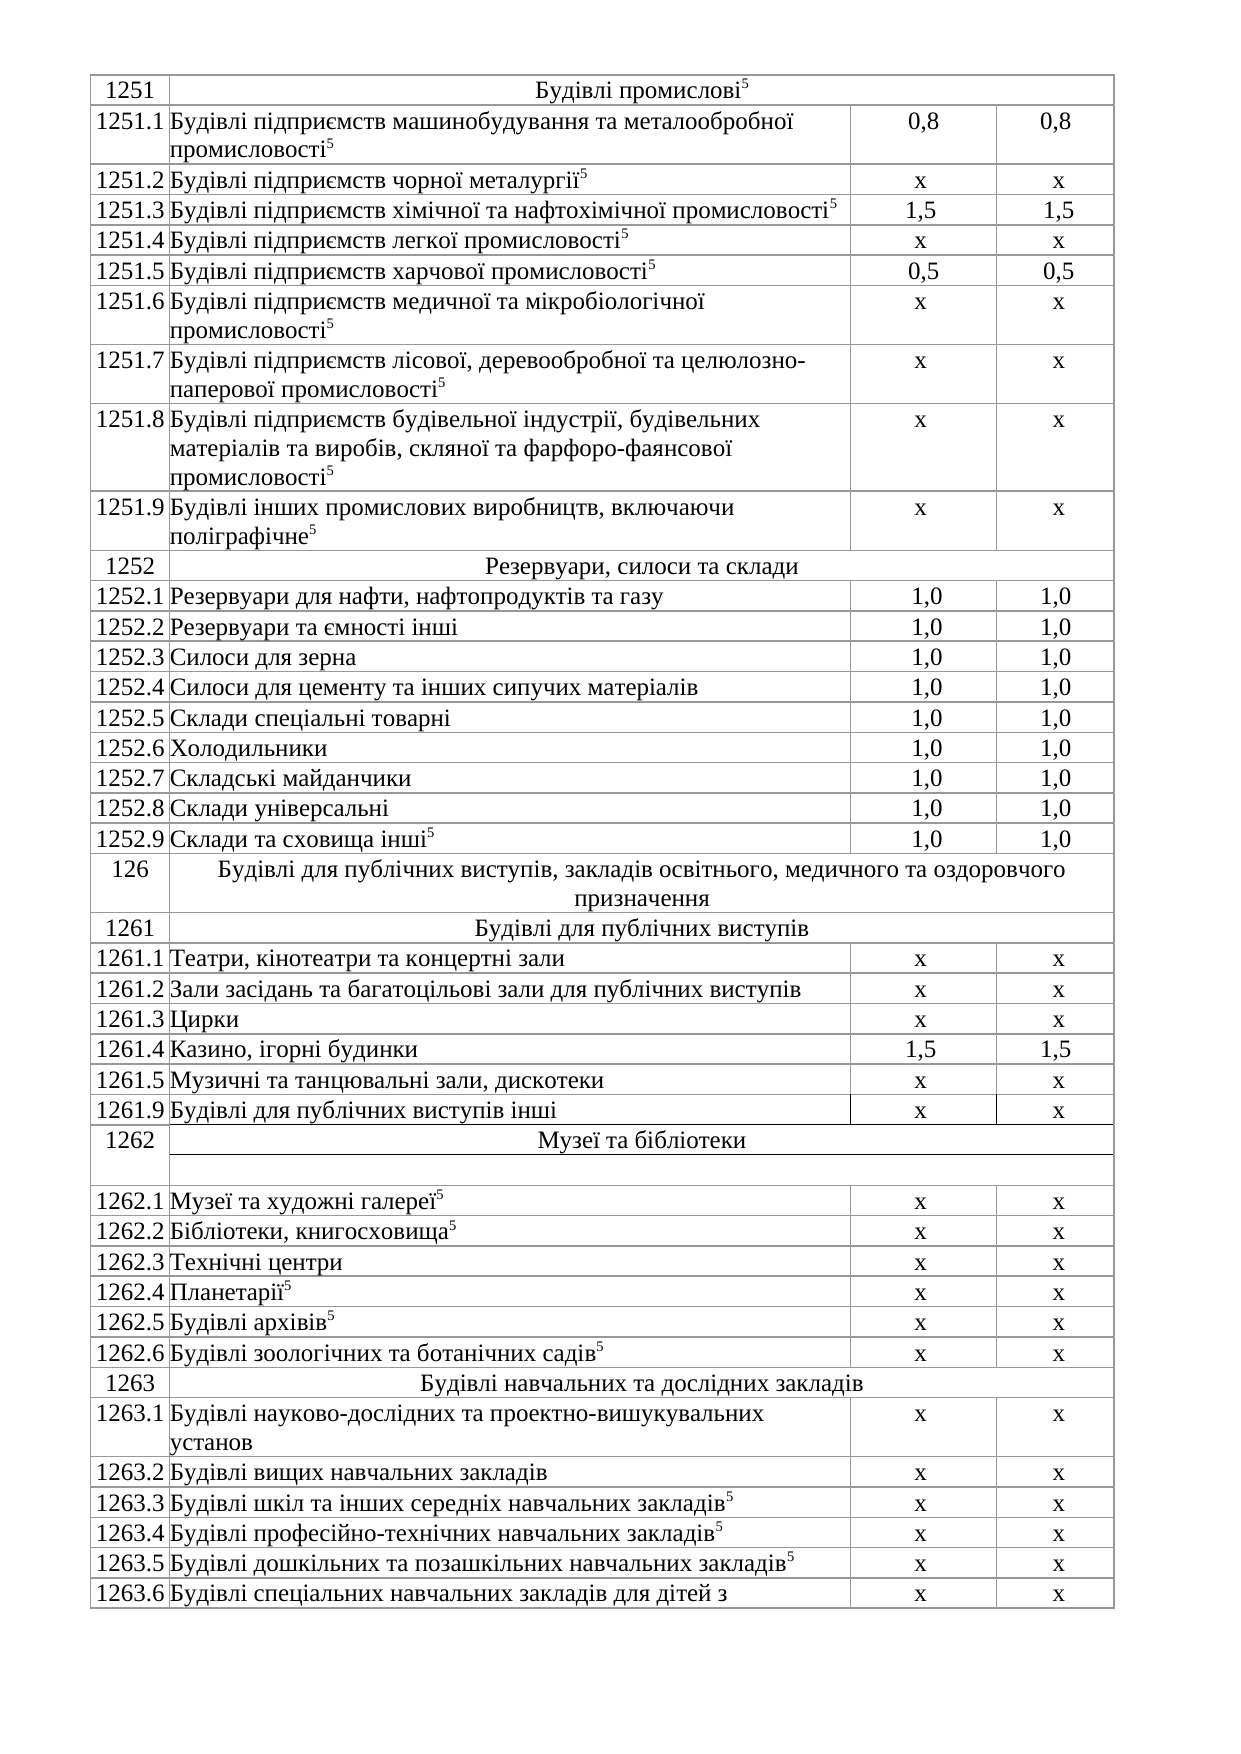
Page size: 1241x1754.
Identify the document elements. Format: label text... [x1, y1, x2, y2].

table_cell х [851, 1277, 996, 1306]
table_cell Будівлі для публічних виступів [170, 913, 1113, 942]
table_cell 1,0 [997, 733, 1113, 762]
table_cell 1,5 [997, 1035, 1113, 1063]
table_cell х [851, 1338, 996, 1366]
table_cell х [997, 345, 1113, 403]
table_cell х [997, 974, 1113, 1003]
table_cell 1251.8 [91, 404, 169, 490]
table_cell х [851, 404, 996, 490]
table_cell Музичні та танцювальні зали, дискотеки [170, 1065, 850, 1093]
table_cell х [851, 1548, 996, 1577]
table_cell х [997, 1518, 1113, 1547]
table_cell х [997, 1579, 1113, 1607]
table_cell 1,0 [851, 824, 996, 853]
table_cell х [997, 1216, 1113, 1245]
table_cell 1251.2 [91, 165, 169, 193]
table_cell 1,5 [997, 195, 1113, 224]
table_cell х [997, 226, 1113, 254]
table_cell 1263.1 [91, 1398, 169, 1456]
table_cell 1,0 [851, 672, 996, 701]
table_cell 1252.7 [91, 763, 169, 792]
table_cell Будівлі архівів5 [170, 1307, 850, 1336]
table_cell Музеї та художні галереї5 [170, 1186, 850, 1215]
table_cell Технічні центри [170, 1247, 850, 1275]
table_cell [170, 1579, 850, 1607]
table_cell х [997, 1004, 1113, 1033]
table_cell х [997, 1307, 1113, 1336]
table_cell 1,0 [851, 763, 996, 792]
table_cell 1263.3 [91, 1488, 169, 1516]
table_cell 1,5 [851, 195, 996, 224]
table_cell х [851, 226, 996, 254]
table_cell Будівлі навчальних та дослідних закладів [170, 1368, 1113, 1397]
table_cell 1261.5 [91, 1065, 169, 1093]
table_cell 1262.1 [91, 1186, 169, 1215]
table_cell Будівлі підприємств чорної металургії5 [170, 165, 850, 193]
table_cell Будівлі для публічних виступів, закладів освітнього, медичного та оздоровчого призначення [170, 854, 1113, 912]
table_cell Будівлі зоологічних та ботанічних садів5 [170, 1338, 850, 1366]
table_cell 1262 [91, 1126, 169, 1184]
table_cell Склади універсальні [170, 794, 850, 822]
table_cell Будівлі підприємств машинобудування та металообробної промисловості5 [170, 106, 850, 163]
table_cell Будівлі підприємств лісової, деревообробної та целюлозно-паперової промисловості5 [170, 345, 850, 403]
table_cell 1,5 [851, 1035, 996, 1063]
table_cell Будівлі підприємств легкої промисловості5 [170, 226, 850, 254]
table_cell 0,5 [997, 256, 1113, 284]
table_cell 0,8 [997, 106, 1113, 163]
table_cell 1263 [91, 1368, 169, 1397]
table_cell Силоси для цементу та інших сипучих матеріалів [170, 672, 850, 701]
table_cell 1261.1 [91, 944, 169, 972]
table_cell х [997, 1095, 1113, 1124]
table_cell 1,0 [851, 703, 996, 731]
table_cell х [851, 1247, 996, 1275]
table_cell 1,0 [997, 672, 1113, 701]
table_cell Зали засідань та багатоцільові зали для публічних виступів [170, 974, 850, 1003]
table_cell х [997, 1548, 1113, 1577]
table_cell Будівлі дошкільних та позашкільних навчальних закладів5 [170, 1548, 850, 1577]
table_cell 1,0 [851, 581, 996, 610]
table_cell 1,0 [997, 794, 1113, 822]
table_cell 1263.5 [91, 1548, 169, 1577]
table_cell х [997, 1277, 1113, 1306]
table_cell 1263.6 [91, 1579, 169, 1607]
table_cell Музеї та бібліотеки [170, 1125, 1113, 1154]
table_cell 1262.5 [91, 1307, 169, 1336]
table_cell 1251.5 [91, 256, 169, 284]
table_cell Будівлі інших промислових виробництв, включаючи поліграфічне5 [170, 492, 850, 549]
table_cell 1251.7 [91, 345, 169, 403]
table_cell х [997, 286, 1113, 343]
table_cell 1,0 [997, 642, 1113, 671]
table_cell Резервуари для нафти, нафтопродуктів та газу [170, 581, 850, 610]
table_cell Будівлі науково-дослідних та проектно-вишукувальних установ [170, 1398, 850, 1456]
table_cell Казино, ігорні будинки [170, 1035, 850, 1063]
table_cell Резервуари та ємності інші [170, 612, 850, 640]
table_cell х [851, 1216, 996, 1245]
table_cell 1,0 [997, 703, 1113, 731]
table_cell 1251.1 [91, 106, 169, 163]
table_cell х [997, 1247, 1113, 1275]
table_cell 1261.3 [91, 1004, 169, 1033]
table_cell [170, 1155, 1113, 1184]
table_cell х [997, 1186, 1113, 1215]
table_cell 1251.6 [91, 286, 169, 343]
table_cell 1252.2 [91, 612, 169, 640]
table_cell х [851, 286, 996, 343]
table_cell 1,0 [997, 581, 1113, 610]
table_cell Будівлі професійно-технічних навчальних закладів5 [170, 1518, 850, 1547]
table_cell 1261.9 [91, 1095, 169, 1124]
table_cell 1262.3 [91, 1247, 169, 1275]
table_cell Будівлі для публічних виступів інші [170, 1095, 850, 1124]
table_cell х [851, 1004, 996, 1033]
table_cell 1,0 [997, 763, 1113, 792]
table_cell х [997, 165, 1113, 193]
table_cell х [997, 404, 1113, 490]
table_cell х [851, 974, 996, 1003]
table_cell х [851, 165, 996, 193]
table_cell 1251.9 [91, 492, 169, 549]
table_cell х [851, 345, 996, 403]
table_cell 1,0 [997, 824, 1113, 853]
table_cell Холодильники [170, 733, 850, 762]
table_cell Будівлі шкіл та інших середніх навчальних закладів5 [170, 1488, 850, 1516]
table_cell х [997, 1457, 1113, 1486]
table_cell 1252.5 [91, 703, 169, 731]
table_cell Бібліотеки, книгосховища5 [170, 1216, 850, 1245]
table_cell 1261 [91, 913, 169, 942]
table_cell Складські майданчики [170, 763, 850, 792]
table_cell 1,0 [851, 733, 996, 762]
table_cell 1251 [91, 76, 169, 104]
table_cell х [851, 492, 996, 549]
table_cell х [851, 1398, 996, 1456]
table_cell 1,0 [851, 642, 996, 671]
table_cell 1,0 [997, 612, 1113, 640]
table_cell х [851, 1186, 996, 1215]
table_cell Планетарії5 [170, 1277, 850, 1306]
table_cell 1262.6 [91, 1338, 169, 1366]
table_cell Будівлі підприємств будівельної індустрії, будівельних матеріалів та виробів, скляної та фарфоро-фаянсової промисловості5 [170, 404, 850, 490]
table_cell Цирки [170, 1004, 850, 1033]
table_cell 1263.2 [91, 1457, 169, 1486]
table_cell Склади спеціальні товарні [170, 703, 850, 731]
table_cell Будівлі підприємств хімічної та нафтохімічної промисловості5 [170, 195, 850, 224]
table_cell 1261.2 [91, 974, 169, 1003]
table_cell 1263.4 [91, 1518, 169, 1547]
table_cell х [997, 1488, 1113, 1516]
table_cell 1261.4 [91, 1035, 169, 1063]
table_cell 0,5 [851, 256, 996, 284]
table_cell х [851, 1457, 996, 1486]
table_cell Силоси для зерна [170, 642, 850, 671]
table_cell х [997, 1065, 1113, 1093]
table_cell х [997, 944, 1113, 972]
table_cell х [997, 1398, 1113, 1456]
table_cell Резервуари, силоси та склади [170, 551, 1113, 580]
table_cell 126 [91, 854, 169, 912]
table_cell х [851, 1518, 996, 1547]
table_cell 1251.4 [91, 226, 169, 254]
table_cell Будівлі підприємств харчової промисловості5 [170, 256, 850, 284]
table_cell 1252.1 [91, 581, 169, 610]
table_cell х [997, 1338, 1113, 1366]
table_cell х [851, 1579, 996, 1607]
table_cell х [851, 944, 996, 972]
table_cell х [851, 1095, 996, 1124]
table_cell 1251.3 [91, 195, 169, 224]
table_cell 1252.8 [91, 794, 169, 822]
table_cell 0,8 [851, 106, 996, 163]
table_cell 1252.6 [91, 733, 169, 762]
table_cell 1,0 [851, 612, 996, 640]
table_cell Склади та сховища інші5 [170, 824, 850, 853]
table_cell 1,0 [851, 794, 996, 822]
table_cell Будівлі промислові5 [170, 76, 1113, 104]
table_cell 1262.2 [91, 1216, 169, 1245]
table_cell 1252.3 [91, 642, 169, 671]
table_cell х [851, 1065, 996, 1093]
table_cell Будівлі підприємств медичної та мікробіологічної промисловості5 [170, 286, 850, 343]
table_cell 1252.4 [91, 672, 169, 701]
table_cell 1252.9 [91, 824, 169, 853]
table_cell х [997, 492, 1113, 549]
table_cell 1262.4 [91, 1277, 169, 1306]
table_cell х [851, 1488, 996, 1516]
table_cell 1252 [91, 551, 169, 580]
table_cell Театри, кінотеатри та концертні зали [170, 944, 850, 972]
table_cell Будівлі вищих навчальних закладів [170, 1457, 850, 1486]
table_cell х [851, 1307, 996, 1336]
